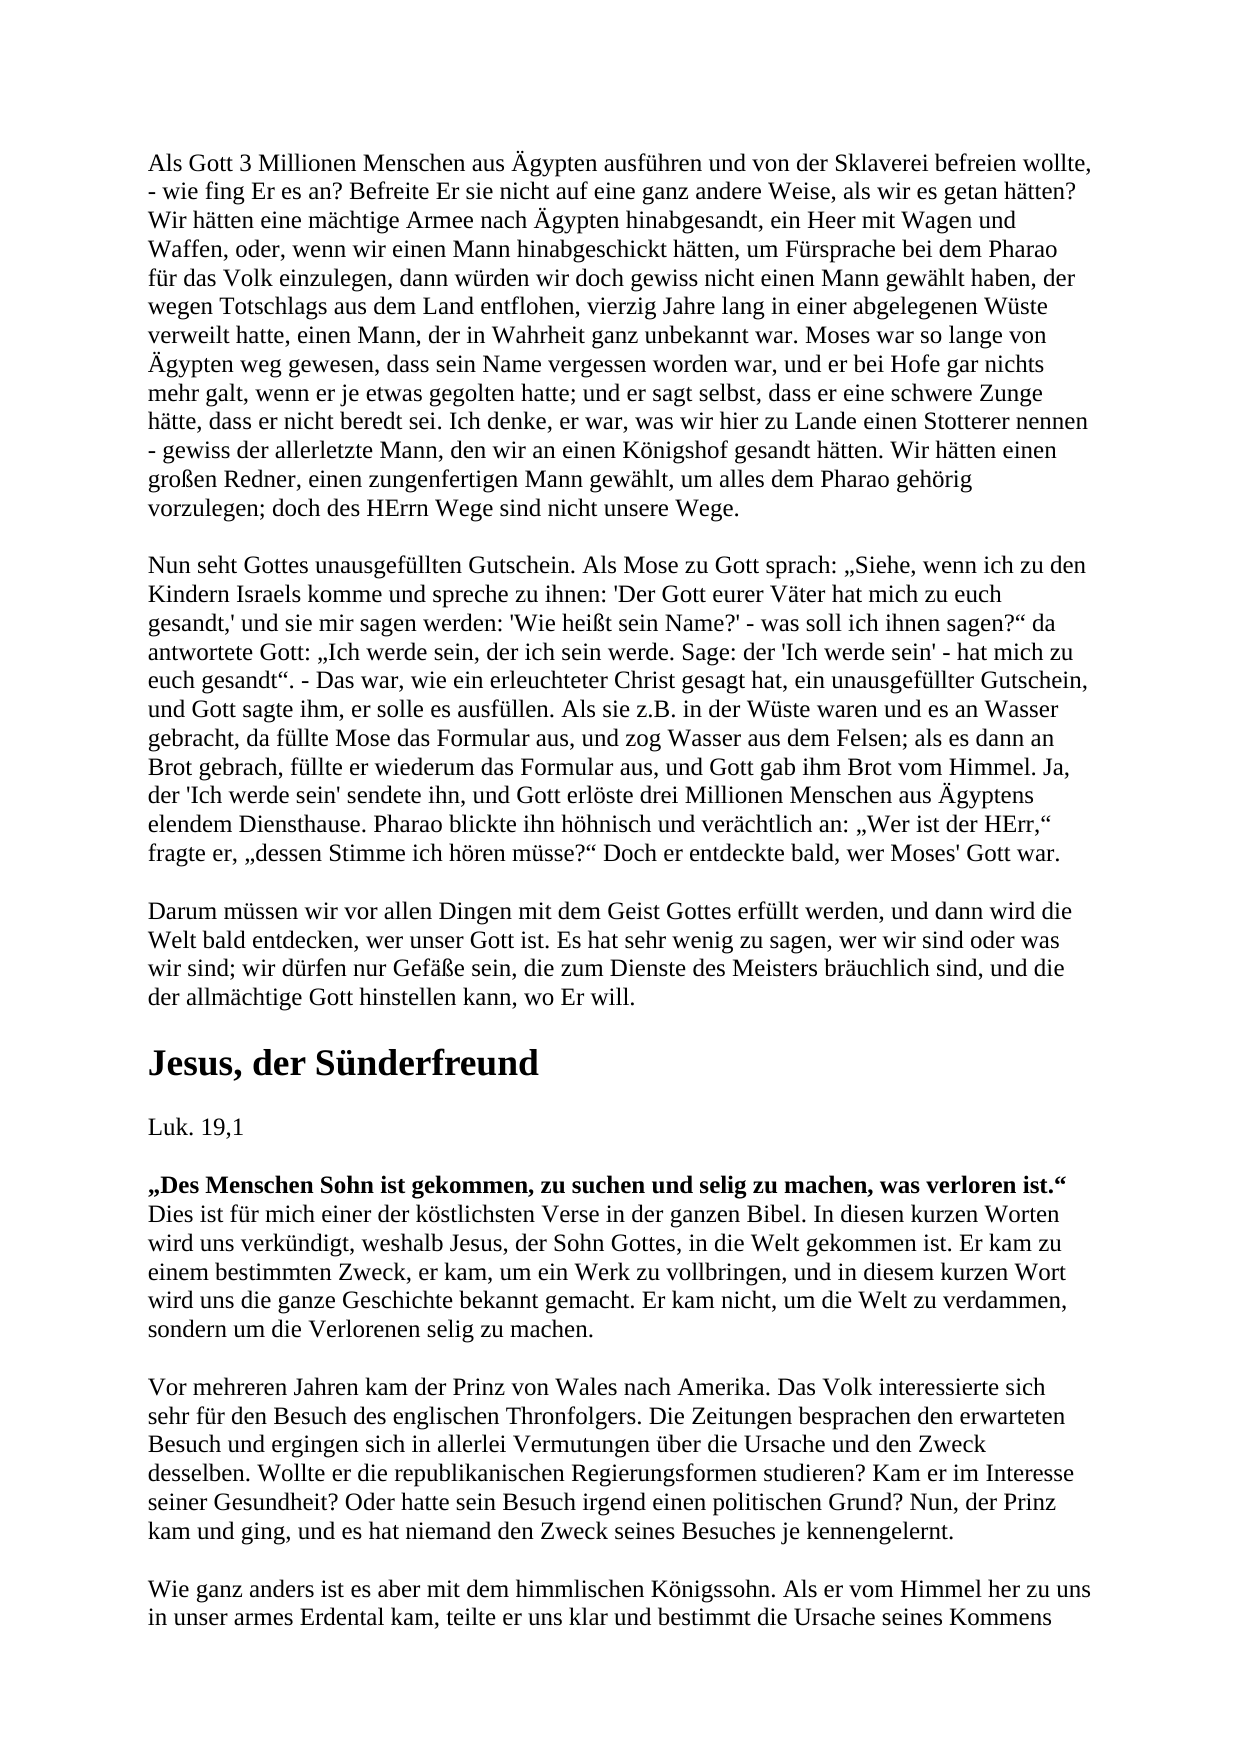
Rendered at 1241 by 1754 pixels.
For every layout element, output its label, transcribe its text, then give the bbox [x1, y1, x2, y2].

text Nun seht Gottes unausgefüllten Gutschein. Als Mose zu Gott sprach: „Siehe, wenn ich zu den Kindern Israels komme und spreche zu ihnen: 'Der Gott eurer Väter hat mich zu euch gesandt,' und sie mir sagen werden: 'Wie heißt sein Name?' - was soll ich ihnen sagen?“ da antwortete Gott: „Ich werde sein, der ich sein werde. Sage: der 'Ich werde sein' - hat mich zu euch gesandt“. - Das war, wie ein erleuchteter Christ gesagt hat, ein unausgefüllter Gutschein, und Gott sagte ihm, er solle es ausfüllen. Als sie z.B. in der Wüste waren und es an Wasser gebracht, da füllte Mose das Formular aus, und zog Wasser aus dem Felsen; als es dann an Brot gebrach, füllte er wiederum das Formular aus, und Gott gab ihm Brot vom Himmel. Ja, der 'Ich werde sein' sendete ihn, und Gott erlöste drei Millionen Menschen aus Ägyptens elendem Diensthause. Pharao blickte ihn höhnisch und verächtlich an: „Wer ist der HErr,“ fragte er, „dessen Stimme ich hören müsse?“ Doch er entdeckte bald, wer Moses' Gott war. [148, 825, 1093, 1141]
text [148, 148, 1093, 205]
text Im 1. Korintherbrief Kapitel 1 führt der Apostel Paulus die fünf Dinge auf, die Gott gebraucht: das Törichte vor der Welt, das Schwache vor der Welt, das Unedle vor der Welt, das Verachtete, und das da Nichts ist. Und warum? „Damit sich kein Fleisch vor Ihm rühme.“ [148, 307, 1093, 393]
text Luk. 19,1 [148, 1387, 1093, 1416]
text „Des Menschen Sohn ist gekommen, zu suchen und selig zu machen, was verloren ist.“ Dies ist für mich einer der köstlichsten Verse in der ganzen Bibel. In diesen kurzen Worten wird uns verkündigt, weshalb Jesus, der Sohn Gottes, in die Welt gekommen ist. Er kam zu einem bestimmten Zweck, er kam, um ein Werk zu vollbringen, und in diesem kurzen Wort wird uns die ganze Geschichte bekannt gemacht. Er kam nicht, um die Welt zu verdammen, sondern um die Verlorenen selig zu machen. [148, 1445, 1093, 1617]
subtitle Jesus, der Sünderfreund [148, 1314, 1093, 1358]
text Als Gott 3 Millionen Menschen aus Ägypten ausführen und von der Sklaverei befreien wollte, - wie fing Er es an? Befreite Er sie nicht auf eine ganz andere Weise, als wir es getan hätten? Wir hätten eine mächtige Armee nach Ägypten hinabgesandt, ein Heer mit Wagen und Waffen, oder, wenn wir einen Mann hinabgeschickt hätten, um Fürsprache bei dem Pharao für das Volk einzulegen, dann würden wir doch gewiss nicht einen Mann gewählt haben, der wegen Totschlags aus dem Land entflohen, vierzig Jahre lang in einer abgelegenen Wüste verweilt hatte, einen Mann, der in Wahrheit ganz unbekannt war. Moses war so lange von Ägypten weg gewesen, dass sein Name vergessen worden war, und er bei Hofe gar nichts mehr galt, wenn er je etwas gegolten hatte; und er sagt selbst, dass er eine schwere Zunge hätte, dass er nicht beredt sei. Ich denke, er war, was wir hier zu Lande einen Stotterer nennen - gewiss der allerletzte Mann, den wir an einen Königshof gesandt hätten. Wir hätten einen großen Redner, einen zungenfertigen Mann gewählt, um alles dem Pharao gehörig vorzulegen; doch des HErrn Wege sind nicht unsere Wege. [148, 422, 1093, 796]
text Darum müssen wir vor allen Dingen mit dem Geist Gottes erfüllt werden, und dann wird die Welt bald entdecken, wer unser Gott ist. Es hat sehr wenig zu sagen, wer wir sind oder was wir sind; wir dürfen nur Gefäße sein, die zum Dienste des Meisters bräuchlich sind, und die der allmächtige Gott hinstellen kann, wo Er will. [148, 1170, 1093, 1285]
subtitle Gottes unausgefüllter Gutschein [148, 234, 1093, 277]
